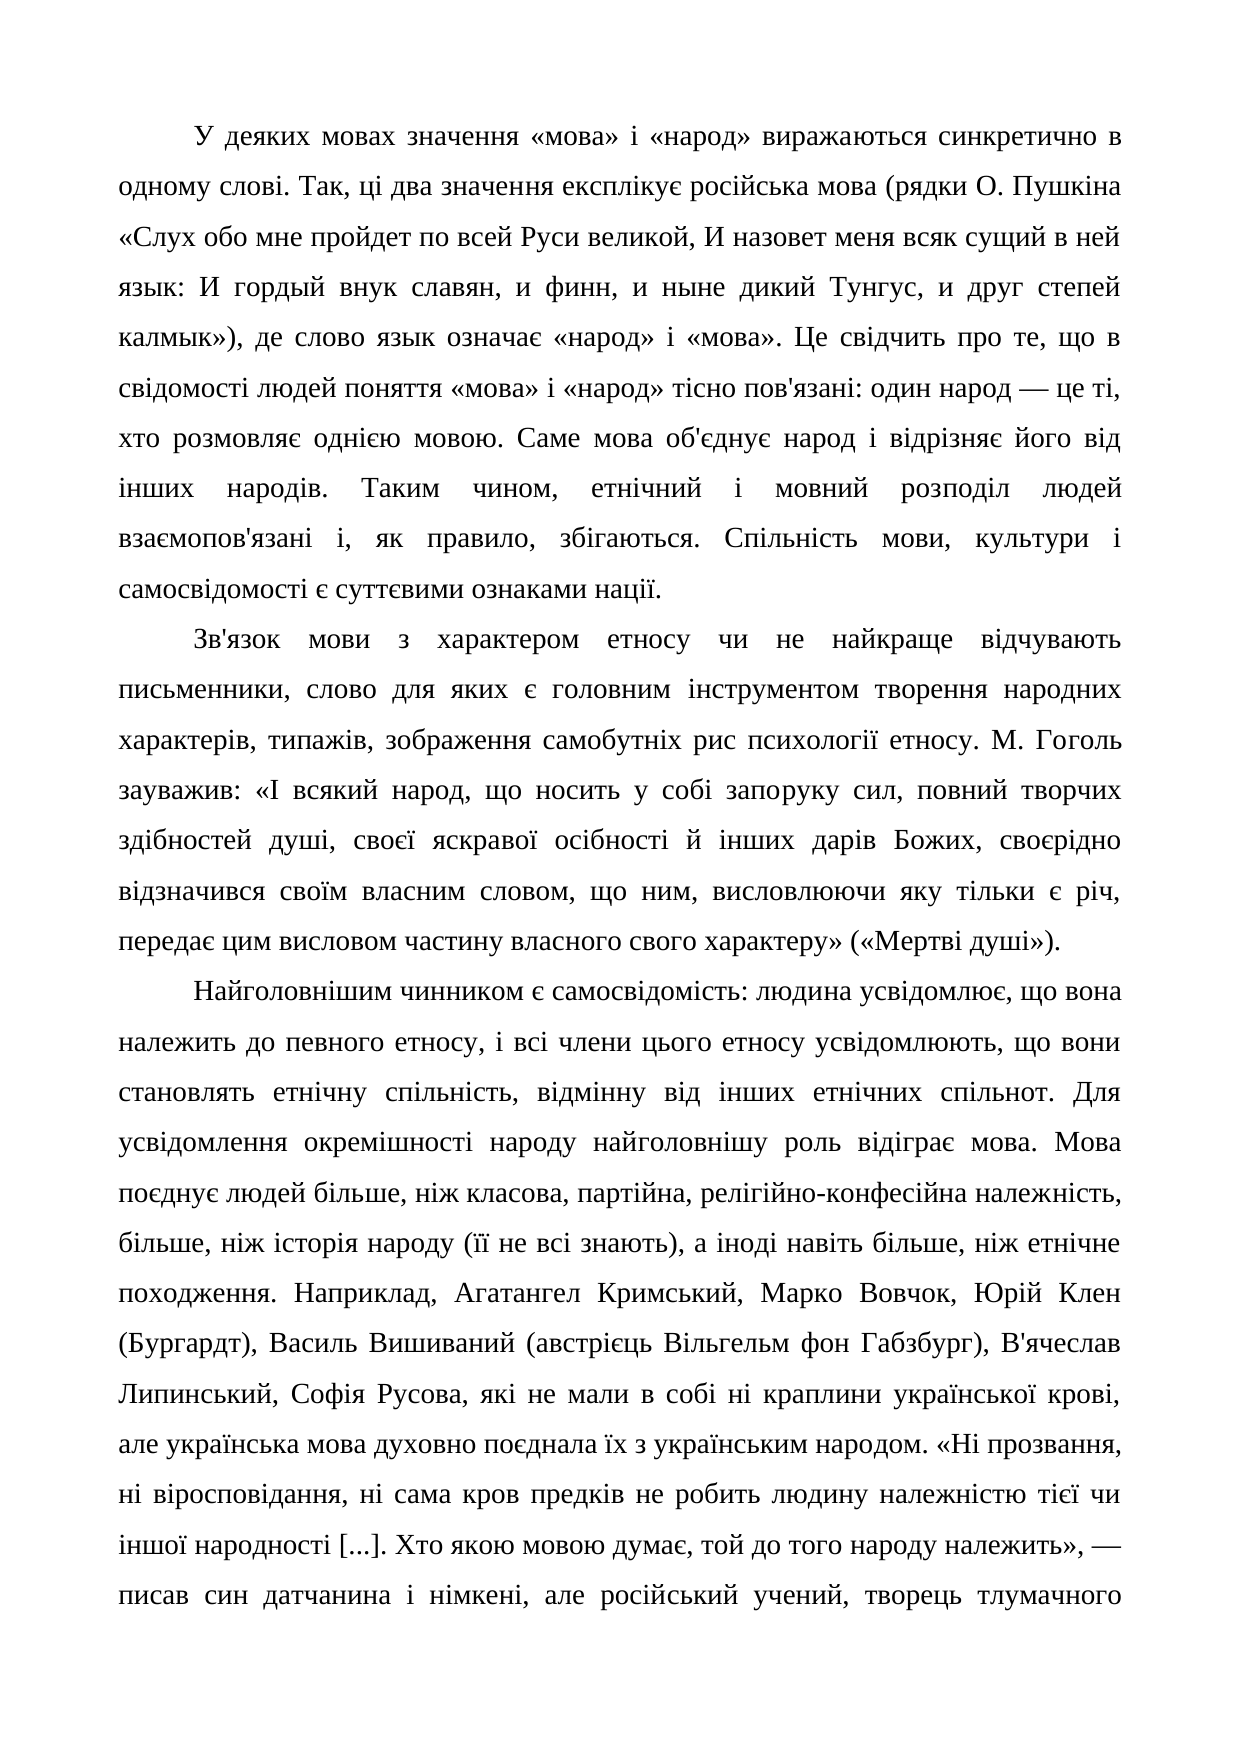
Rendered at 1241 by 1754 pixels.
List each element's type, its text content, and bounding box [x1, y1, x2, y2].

text У деяких мовах значення «мова» і «народ» виражаються синкретично в одному слові. Так, ці два значення експлікує російська мова (рядки О. Пушкіна «Слух обо мне пройдет по всей Руси великой, И назовет меня всяк сущий в ней язык: И гордый внук славян, и финн, и ныне дикий Тунгус, и друг степей калмык»), де слово язык означає «народ» і «мова». Це свідчить про те, що в свідомості людей поняття «мова» і «народ» тісно пов'язані: один народ — це ті, хто розмовляє однією мовою. Саме мова об'єднує народ і відрізняє його від інших народів. Таким чином, етнічний і мовний розподіл людей взаємопов'язані і, як правило, збігаються. Спільність мови, культури і самосвідомості є суттєвими ознаками нації. [118, 118, 1122, 604]
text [118, 973, 1122, 1611]
text Зв'язок мови з характером етносу чи не найкраще відчувають письменники, слово для яких є головним інструментом творення народних характерів, типажів, зображення самобутніх рис психології етносу. М. Гоголь зауважив: «І всякий народ, що носить у собі запоруку сил, повний творчих здібностей душі, своєї яскравої осібності й інших дарів Божих, своєрідно відзначився своїм власним словом, що ним, висловлюючи яку тільки є річ, передає цим висловом частину власного свого характеру» («Мертві душі»). [118, 621, 1122, 957]
